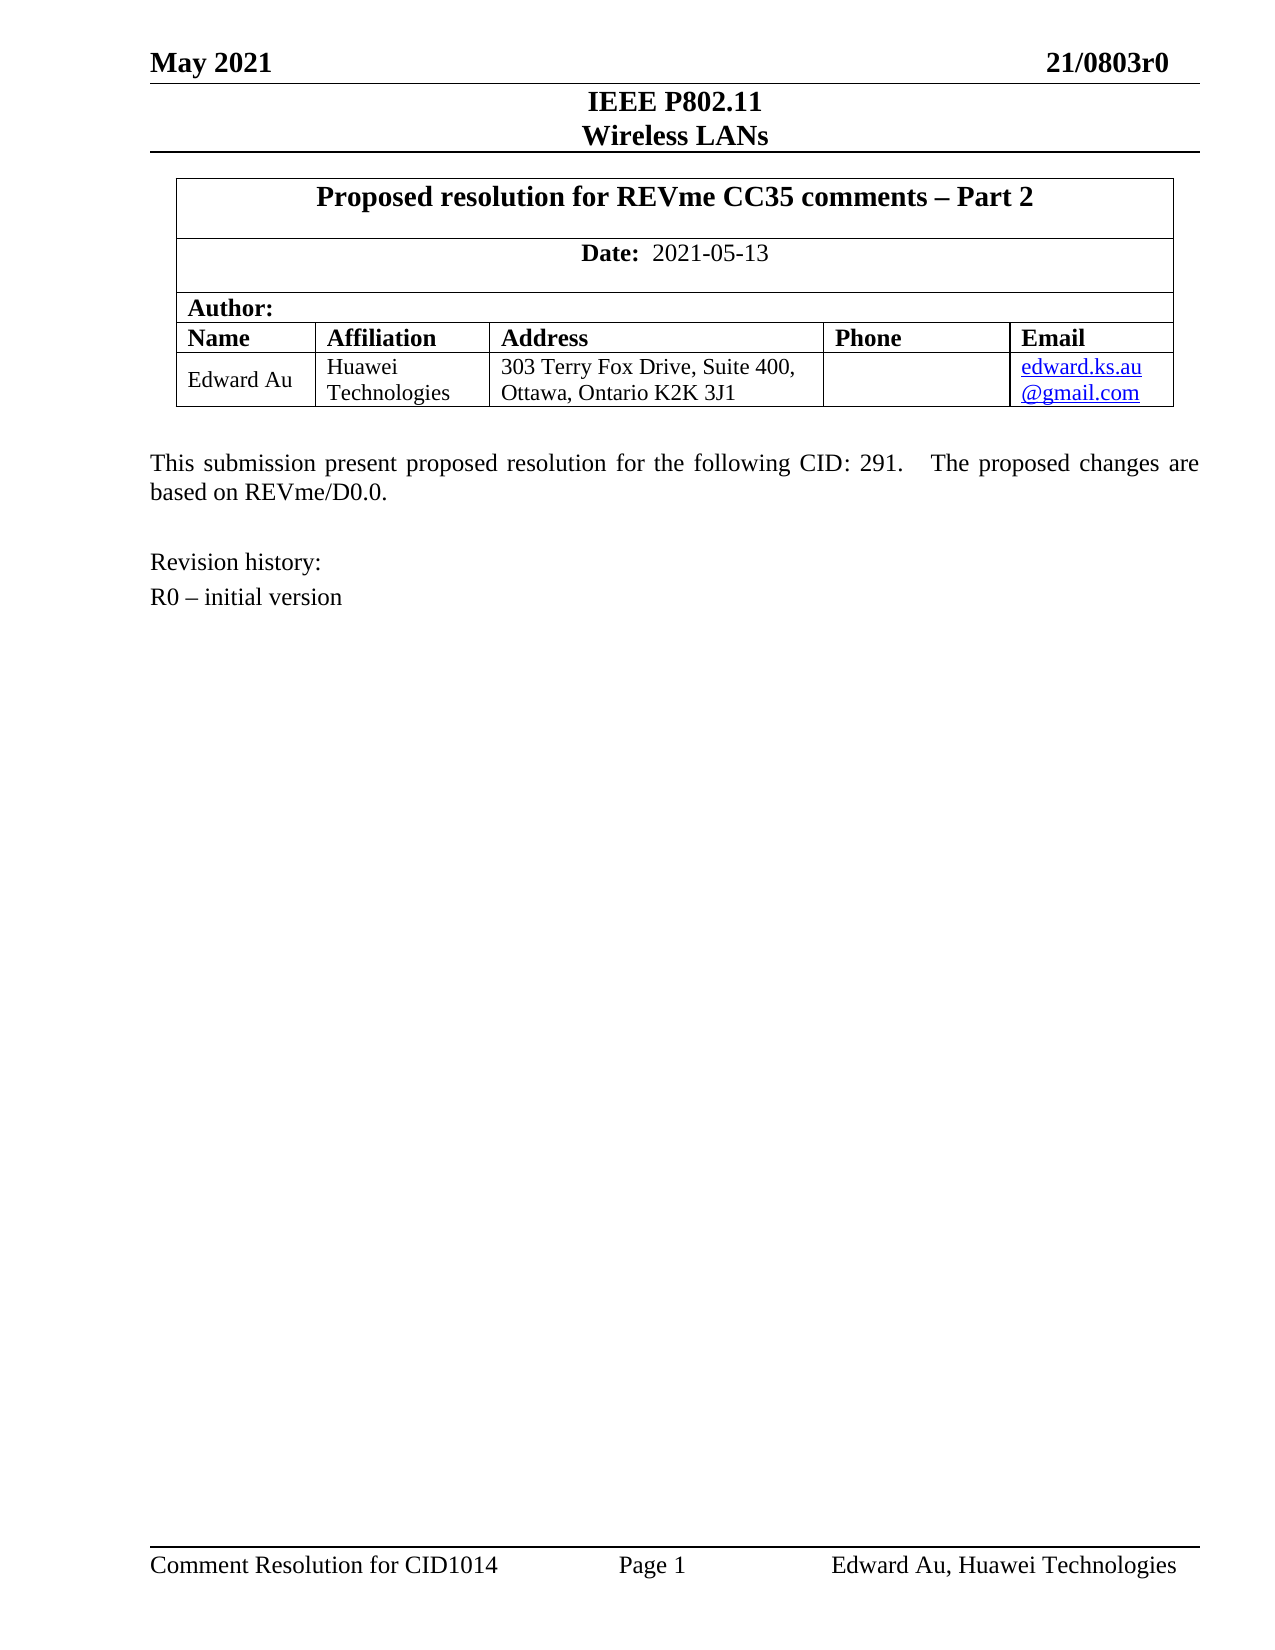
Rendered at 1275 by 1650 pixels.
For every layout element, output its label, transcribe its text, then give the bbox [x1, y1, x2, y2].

table_header Proposed resolution for REVme CC35 comments – Part 2 [177, 179, 1173, 237]
text IEEE P802.11 Wireless LANs [150, 84, 1200, 151]
table_cell 303 Terry Fox Drive, Suite 400, Ottawa, Ontario K2K 3J1 [490, 353, 823, 406]
table_cell Date: 2021-05-13 [177, 239, 1173, 292]
table_cell [824, 353, 1009, 406]
table_cell Author: [177, 293, 1173, 322]
table_cell Email [1011, 323, 1173, 352]
table_cell Address [490, 323, 823, 352]
subtitle Revision history: [150, 547, 1200, 575]
table_cell edward.ks.au@gmail.com [1011, 353, 1173, 406]
subtitle This submission present proposed resolution for the following CID: 291. The proposed changes are based on REVme/D0.0. [150, 448, 1200, 505]
table_cell Name [177, 323, 315, 352]
subtitle R0 – initial version [150, 582, 1200, 610]
table_cell Affiliation [316, 323, 489, 352]
table_cell Edward Au [177, 353, 315, 406]
table_cell Phone [824, 323, 1009, 352]
table_cell Huawei Technologies [316, 353, 489, 406]
